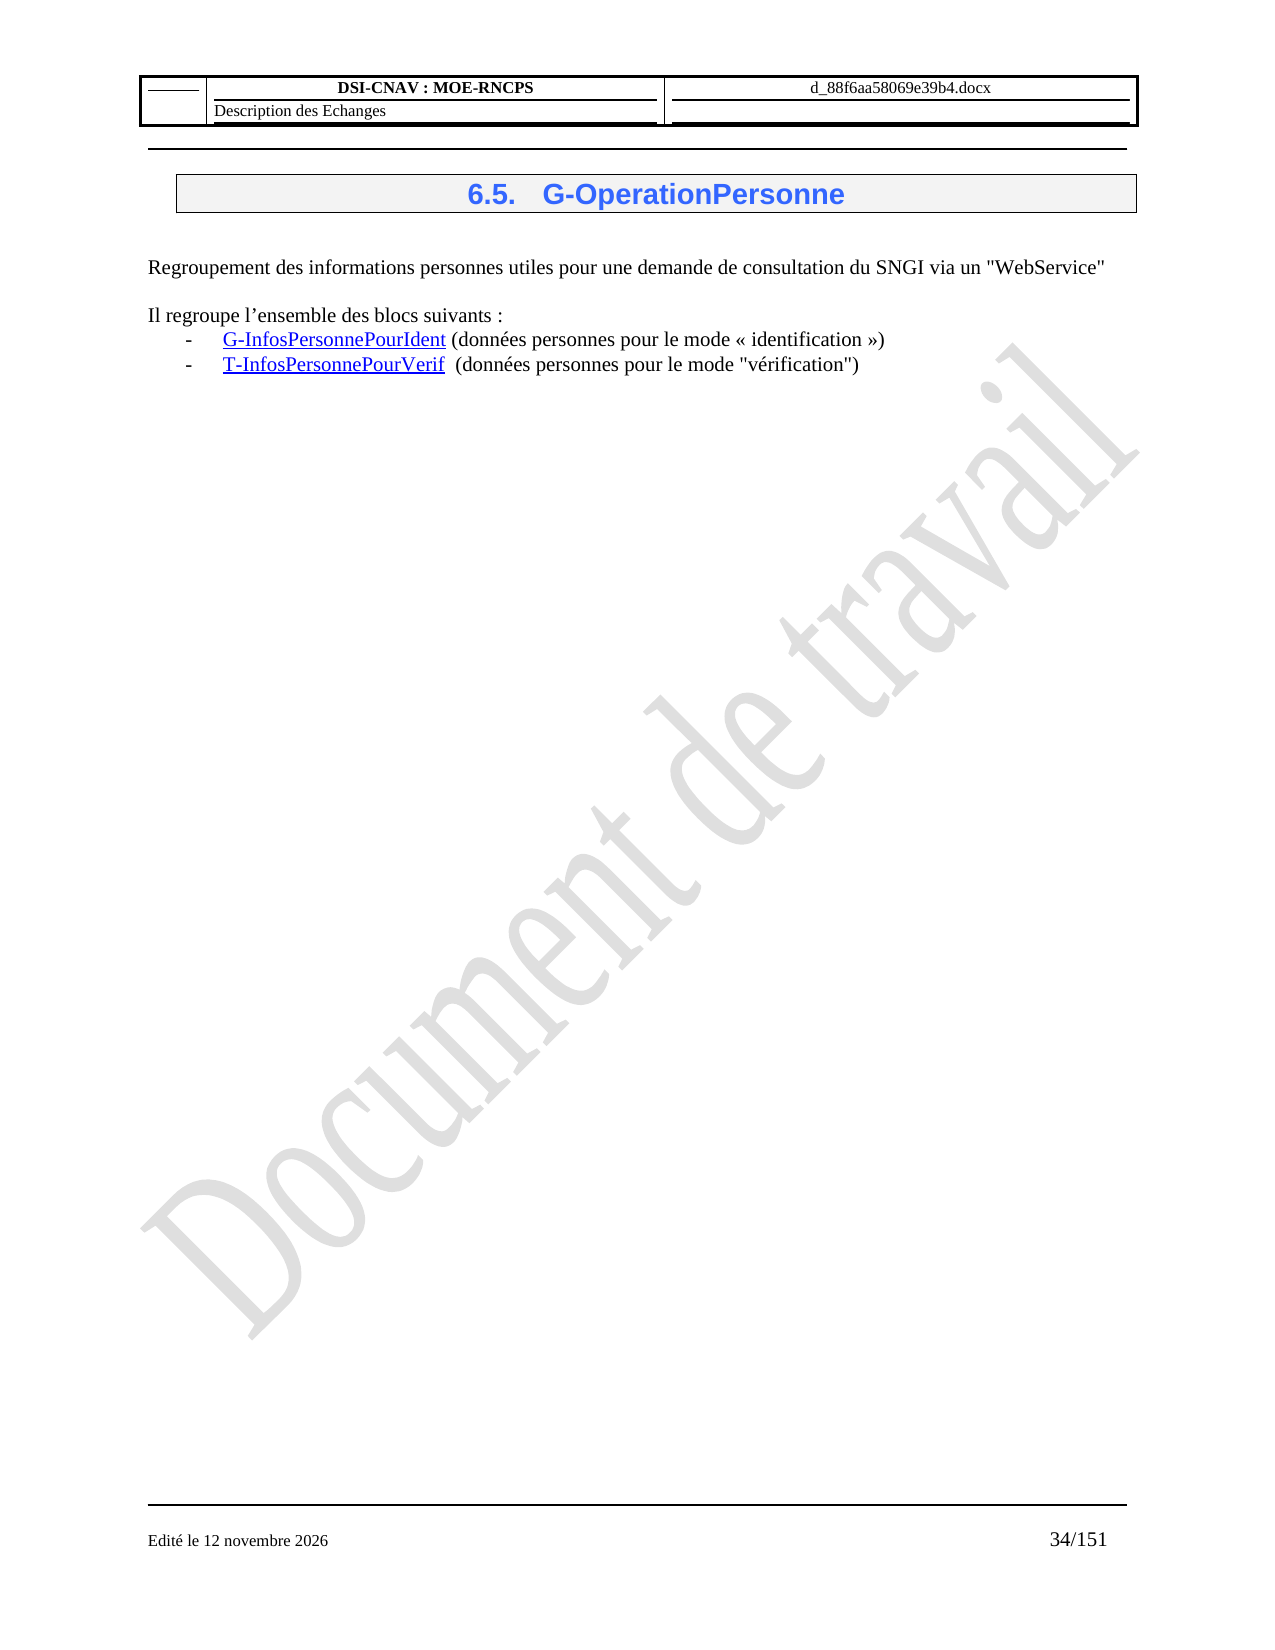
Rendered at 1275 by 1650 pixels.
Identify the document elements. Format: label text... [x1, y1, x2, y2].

list T-InfosPersonnePourVerif (données personnes pour le mode "vérification") [185, 351, 1127, 376]
text Il regroupe l’ensemble des blocs suivants : [148, 303, 1127, 327]
subtitle G-OperationPersonne [177, 175, 1136, 212]
list G-InfosPersonnePourIdent (données personnes pour le mode « identification ») [185, 327, 1127, 351]
text Regroupement des informations personnes utiles pour une demande de consultation du SNGI via un "WebService" [148, 255, 1127, 279]
